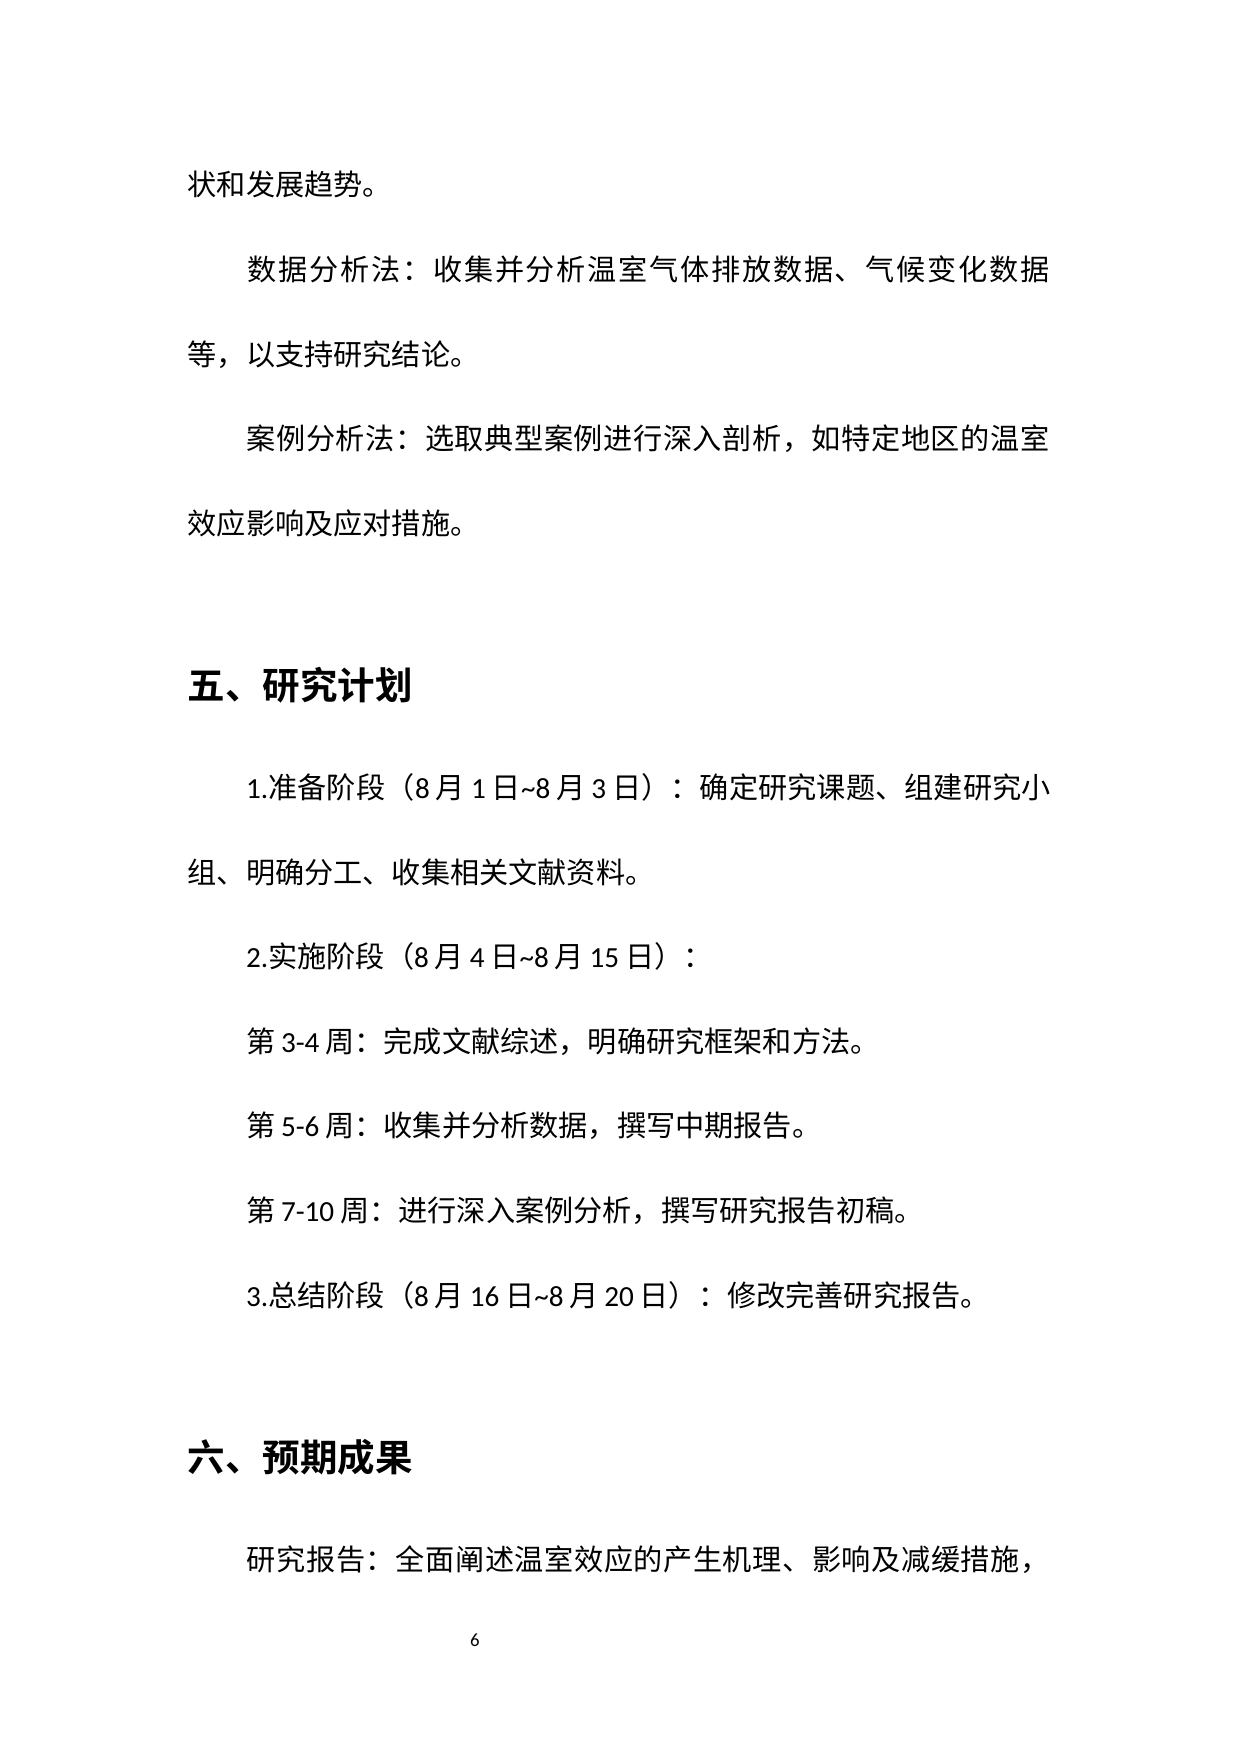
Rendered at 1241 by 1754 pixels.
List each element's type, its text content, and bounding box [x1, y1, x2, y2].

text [187, 162, 1053, 204]
text ‌六、预期成果‌ [187, 1428, 1053, 1482]
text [187, 1537, 1053, 1579]
text 第3-4周：完成文献综述，明确研究框架和方法。 [187, 1018, 1053, 1061]
text ‌数据分析法‌：收集并分析温室气体排放数据、气候变化数据等，以支持研究结论。 [187, 247, 1053, 373]
text ‌案例分析法‌：选取典型案例进行深入剖析，如特定地区的温室效应影响及应对措施。 [187, 416, 1053, 543]
text ‌五、研究计划‌ [187, 656, 1053, 710]
text 2.‌实施阶段‌（8月4日~8月15日）： [187, 934, 1053, 976]
text 1.‌准备阶段‌（8月1日~8月3日）：确定研究课题、组建研究小组、明确分工、收集相关文献资料。 [187, 765, 1053, 892]
text 3.‌总结阶段‌（8月16日~8月20日）：修改完善研究报告。 [187, 1272, 1053, 1314]
text 第7-10周：进行深入案例分析，撰写研究报告初稿。 [187, 1188, 1053, 1230]
text 第5-6周：收集并分析数据，撰写中期报告。 [187, 1103, 1053, 1145]
